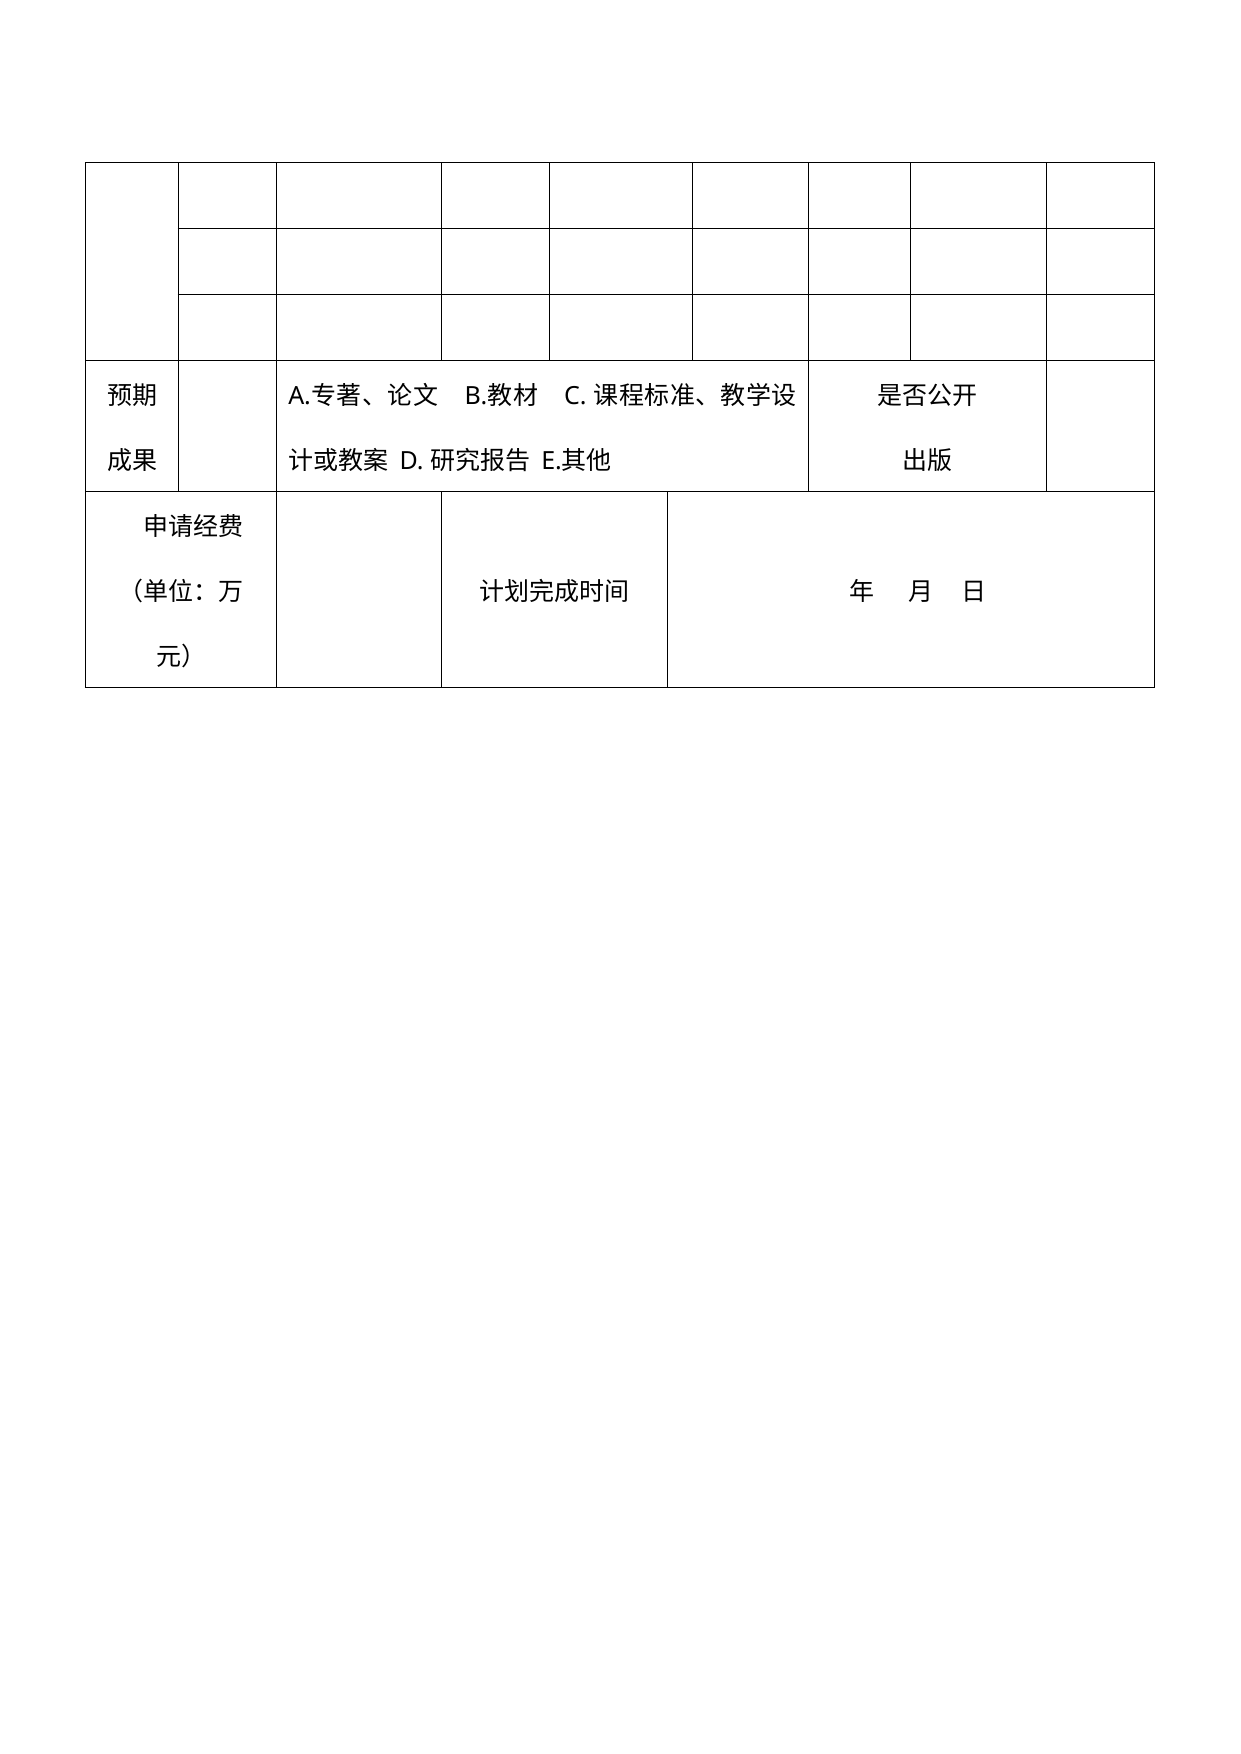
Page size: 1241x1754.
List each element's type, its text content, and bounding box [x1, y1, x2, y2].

table_cell [550, 229, 692, 294]
table_cell [550, 163, 692, 228]
table_cell [277, 492, 441, 687]
table_cell [693, 229, 808, 294]
table_cell [442, 163, 549, 228]
table_cell [442, 295, 549, 360]
table_cell 计划完成时间 [442, 492, 667, 687]
table_cell [809, 163, 910, 228]
table_cell [550, 295, 692, 360]
table_cell [1047, 295, 1154, 360]
table_cell [911, 295, 1046, 360]
table_cell 是否公开 出版 [809, 361, 1046, 491]
table_cell [809, 229, 910, 294]
table_cell [1047, 163, 1154, 228]
table_cell [911, 229, 1046, 294]
table_cell [1047, 361, 1154, 491]
table_cell [179, 229, 276, 294]
table_cell [179, 295, 276, 360]
table_cell 申请经费 （单位：万元） [86, 492, 276, 687]
table_cell [277, 163, 441, 228]
table_cell [1047, 229, 1154, 294]
table_cell 预期成果 [86, 361, 178, 491]
table_cell [179, 163, 276, 228]
table_cell [277, 229, 441, 294]
table_cell [442, 229, 549, 294]
table_cell [693, 163, 808, 228]
table_cell [179, 361, 276, 491]
table_cell [277, 295, 441, 360]
table_cell [911, 163, 1046, 228]
table_cell 年 月 日 [668, 492, 1154, 687]
table_cell [693, 295, 808, 360]
table_cell A.专著、论文 B.教材 C. 课程标准、教学设计或教案 D. 研究报告 E.其他 [277, 361, 808, 491]
table_cell [809, 295, 910, 360]
